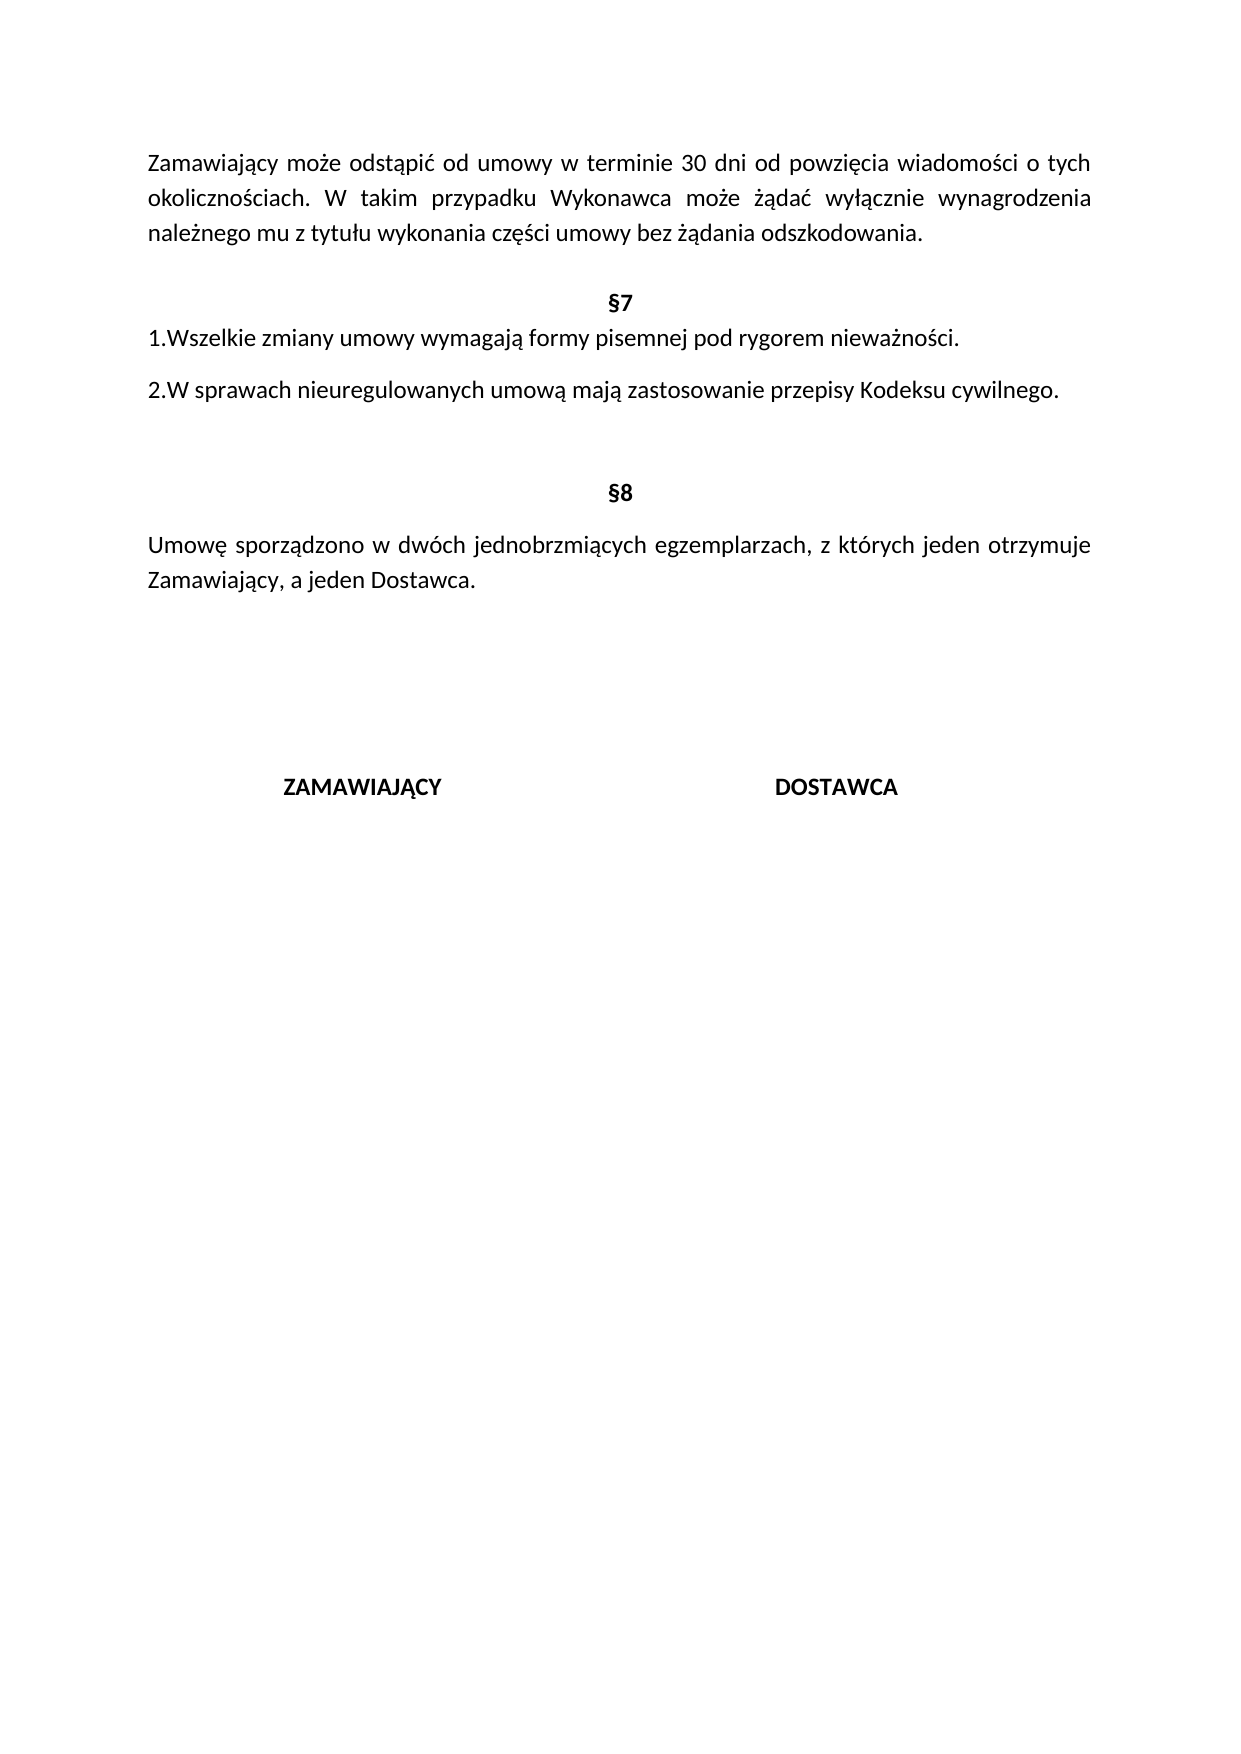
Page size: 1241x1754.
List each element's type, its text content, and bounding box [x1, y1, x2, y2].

text Umowę sporządzono w dwóch jednobrzmiących egzemplarzach, z których jeden otrzymuje Zamawiający, a jeden Dostawca. [148, 529, 1093, 595]
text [148, 148, 1093, 248]
text 1.Wszelkie zmiany umowy wymagają formy pisemnej pod rygorem nieważności. [148, 323, 1093, 353]
text §8 [148, 478, 1093, 508]
text 2.W sprawach nieuregulowanych umową mają zastosowanie przepisy Kodeksu cywilnego. [148, 374, 1093, 405]
text §7 [148, 288, 1093, 318]
text ZAMAWIAJĄCY DOSTAWCA [148, 771, 1093, 801]
